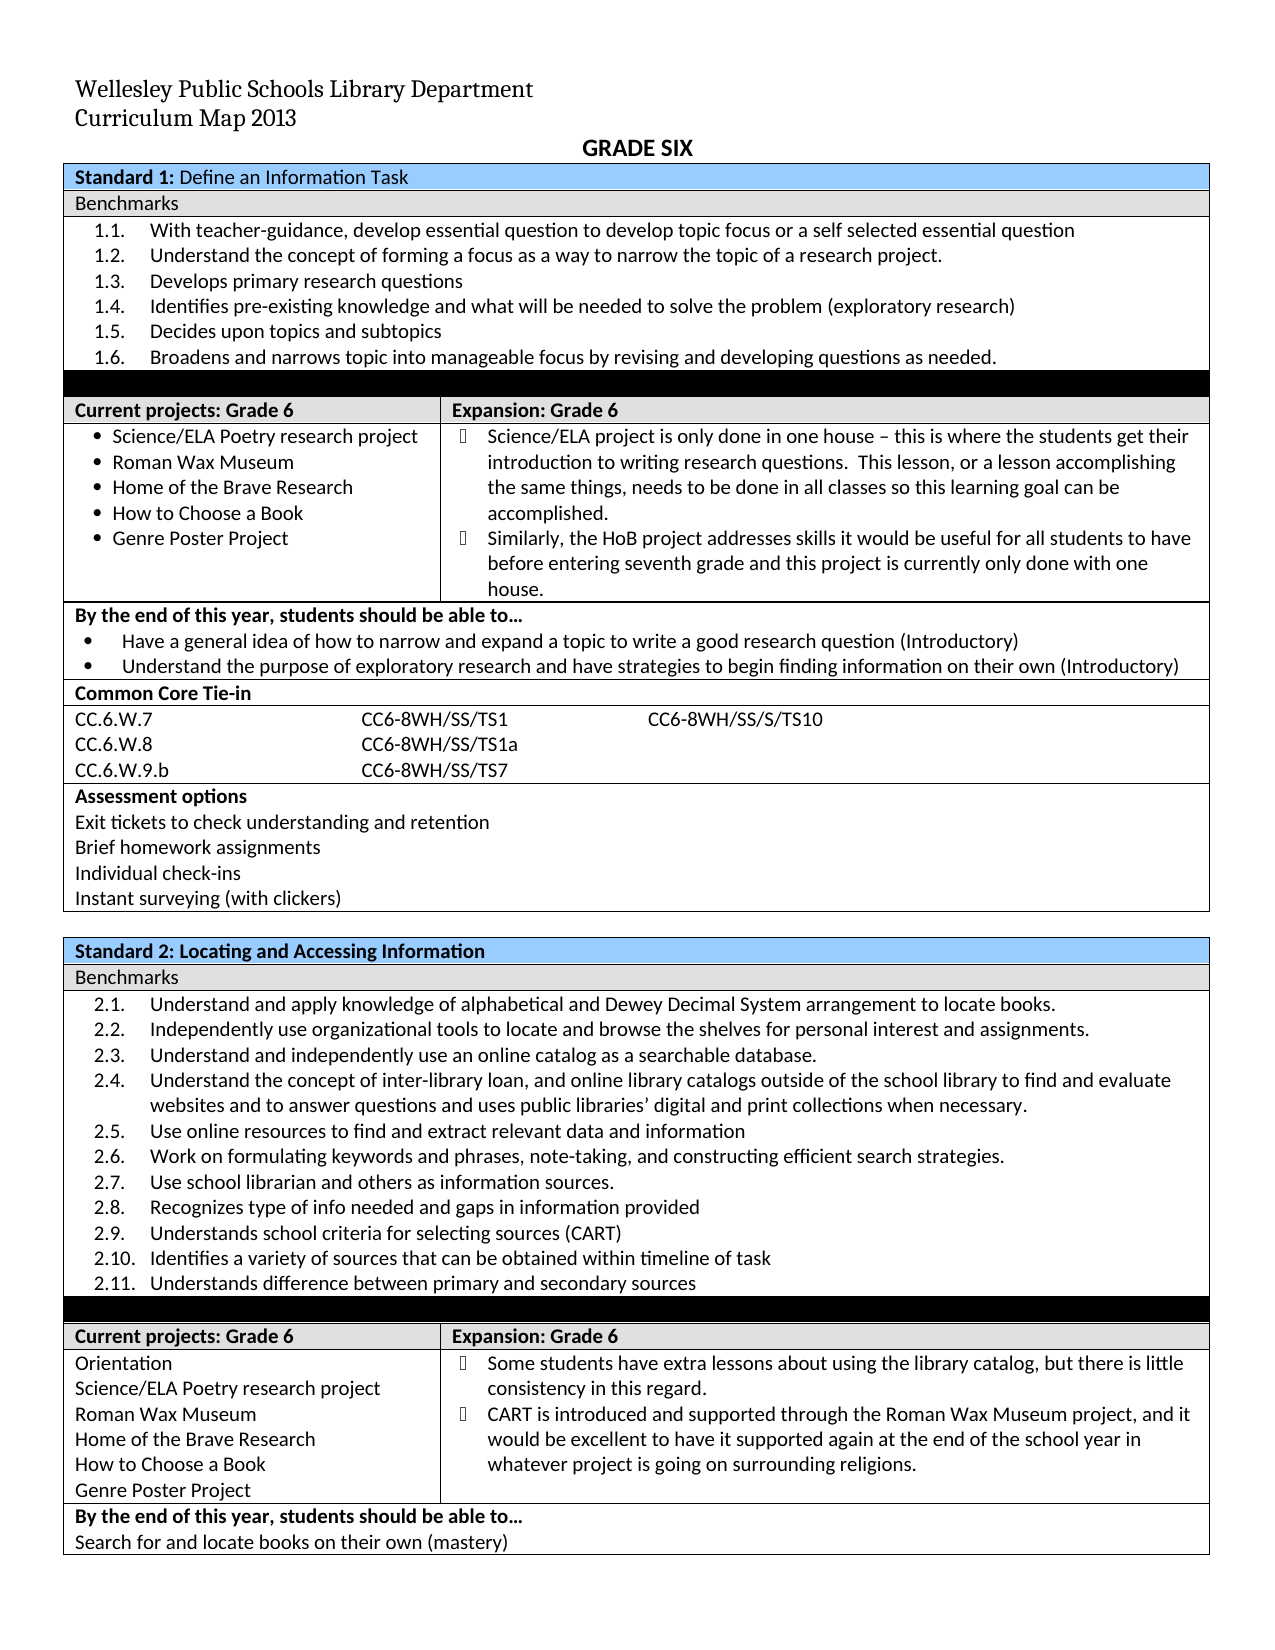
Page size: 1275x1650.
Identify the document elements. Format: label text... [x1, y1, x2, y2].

table_cell Assessment options Exit tickets to check understanding and retention Brief homework assignments Individual check-ins Instant surveying (with clickers) [64, 784, 1209, 911]
table_cell Benchmarks [64, 191, 1209, 216]
table_cell With teacher-guidance, develop essential question to develop topic focus or a self selected essential question Understand the concept of forming a focus as a way to narrow the topic of a research project. Develops primary research questions Identifies pre-existing knowledge and what will be needed to solve the problem (exploratory research) Decides upon topics and subtopics Broadens and narrows topic into manageable focus by revising and developing questions as needed. [64, 217, 1209, 369]
table_cell Benchmarks [64, 965, 1209, 990]
table_cell Some students have extra lessons about using the library catalog, but there is little consistency in this regard. CART is introduced and supported through the Roman Wax Museum project, and it would be excellent to have it supported again at the end of the school year in whatever project is going on surrounding religions. [441, 1350, 1209, 1502]
table_cell Science/ELA Poetry research project Roman Wax Museum Home of the Brave Research How to Choose a Book Genre Poster Project [64, 424, 440, 601]
table_cell Orientation Science/ELA Poetry research project Roman Wax Museum Home of the Brave Research How to Choose a Book Genre Poster Project [64, 1350, 440, 1502]
table_cell [64, 371, 1209, 396]
table_cell Understand and apply knowledge of alphabetical and Dewey Decimal System arrangement to locate books. Independently use organizational tools to locate and browse the shelves for personal interest and assignments. Understand and independently use an online catalog as a searchable database. Understand the concept of inter-library loan, and online library catalogs outside of the school library to find and evaluate websites and to answer questions and uses public libraries’ digital and print collections when necessary. Use online resources to find and extract relevant data and information Work on formulating keywords and phrases, note-taking, and constructing efficient search strategies. Use school librarian and others as information sources. Recognizes type of info needed and gaps in information provided Understands school criteria for selecting sources (CART) Identifies a variety of sources that can be obtained within timeline of task Understands difference between primary and secondary sources [64, 991, 1209, 1296]
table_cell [64, 1504, 1209, 1554]
table_cell Current projects: Grade 6 [64, 397, 440, 422]
table_cell By the end of this year, students should be able to… Have a general idea of how to narrow and expand a topic to write a good research question (Introductory) Understand the purpose of exploratory research and have strategies to begin finding information on their own (Introductory) [64, 603, 1209, 679]
table_header Standard 2: Locating and Accessing Information [64, 938, 1209, 963]
table_cell [923, 706, 1209, 782]
table_cell Common Core Tie-in [64, 680, 1209, 705]
table_cell Expansion: Grade 6 [441, 397, 1209, 422]
text GRADE SIX [75, 132, 1200, 163]
table_cell Expansion: Grade 6 [441, 1324, 1209, 1349]
table_cell CC6-8WH/SS/TS1 CC6-8WH/SS/TS1a CC6-8WH/SS/TS7 [350, 706, 637, 782]
table_cell Current projects: Grade 6 [64, 1324, 440, 1349]
table_header Standard 1: Define an Information Task [64, 164, 1209, 189]
table_cell CC6-8WH/SS/S/TS10 [637, 706, 923, 782]
table_cell CC.6.W.7 CC.6.W.8 CC.6.W.9.b [64, 706, 350, 782]
table_cell Science/ELA project is only done in one house – this is where the students get their introduction to writing research questions. This lesson, or a lesson accomplishing the same things, needs to be done in all classes so this learning goal can be accomplished. Similarly, the HoB project addresses skills it would be useful for all students to have before entering seventh grade and this project is currently only done with one house. [441, 424, 1209, 601]
table_cell [64, 1297, 1209, 1322]
